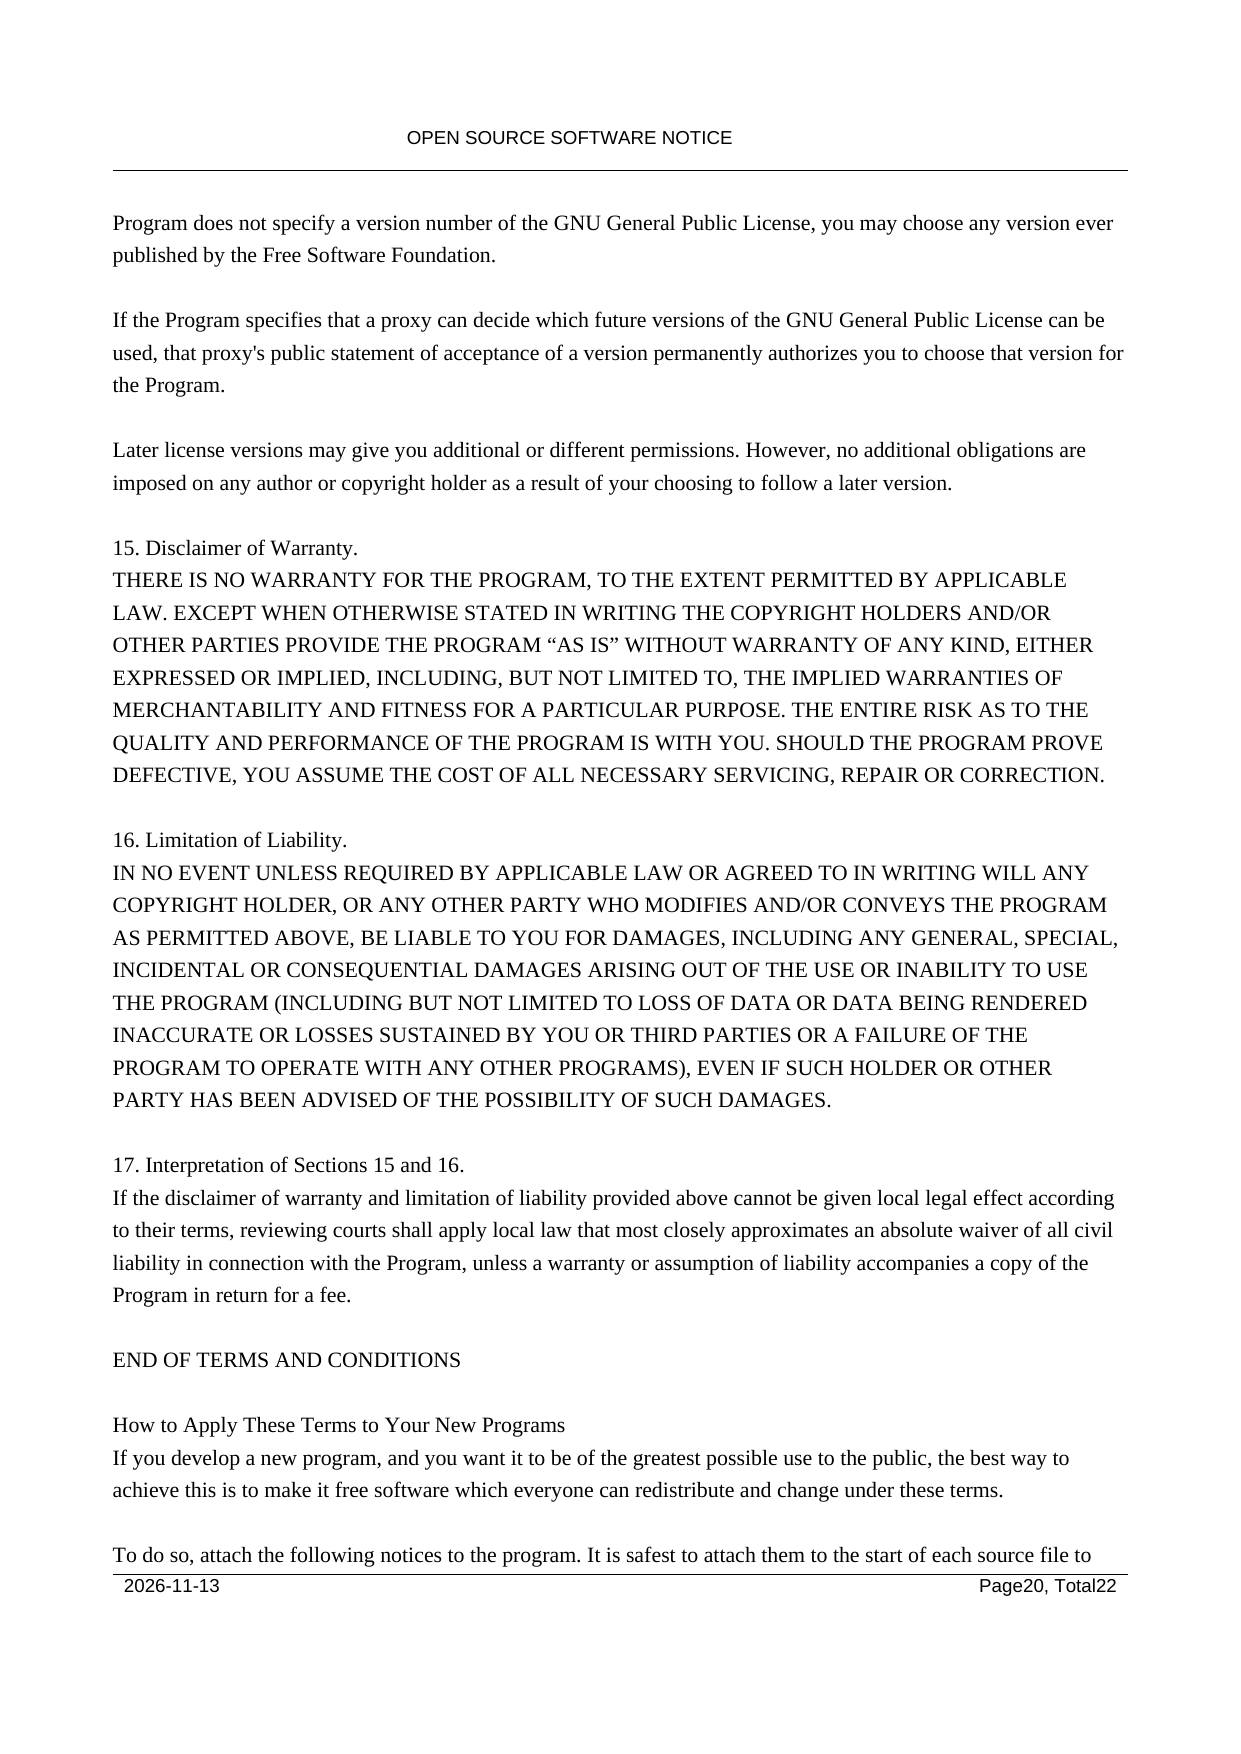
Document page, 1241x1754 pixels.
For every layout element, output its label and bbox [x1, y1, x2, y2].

text [112, 206, 1128, 1571]
